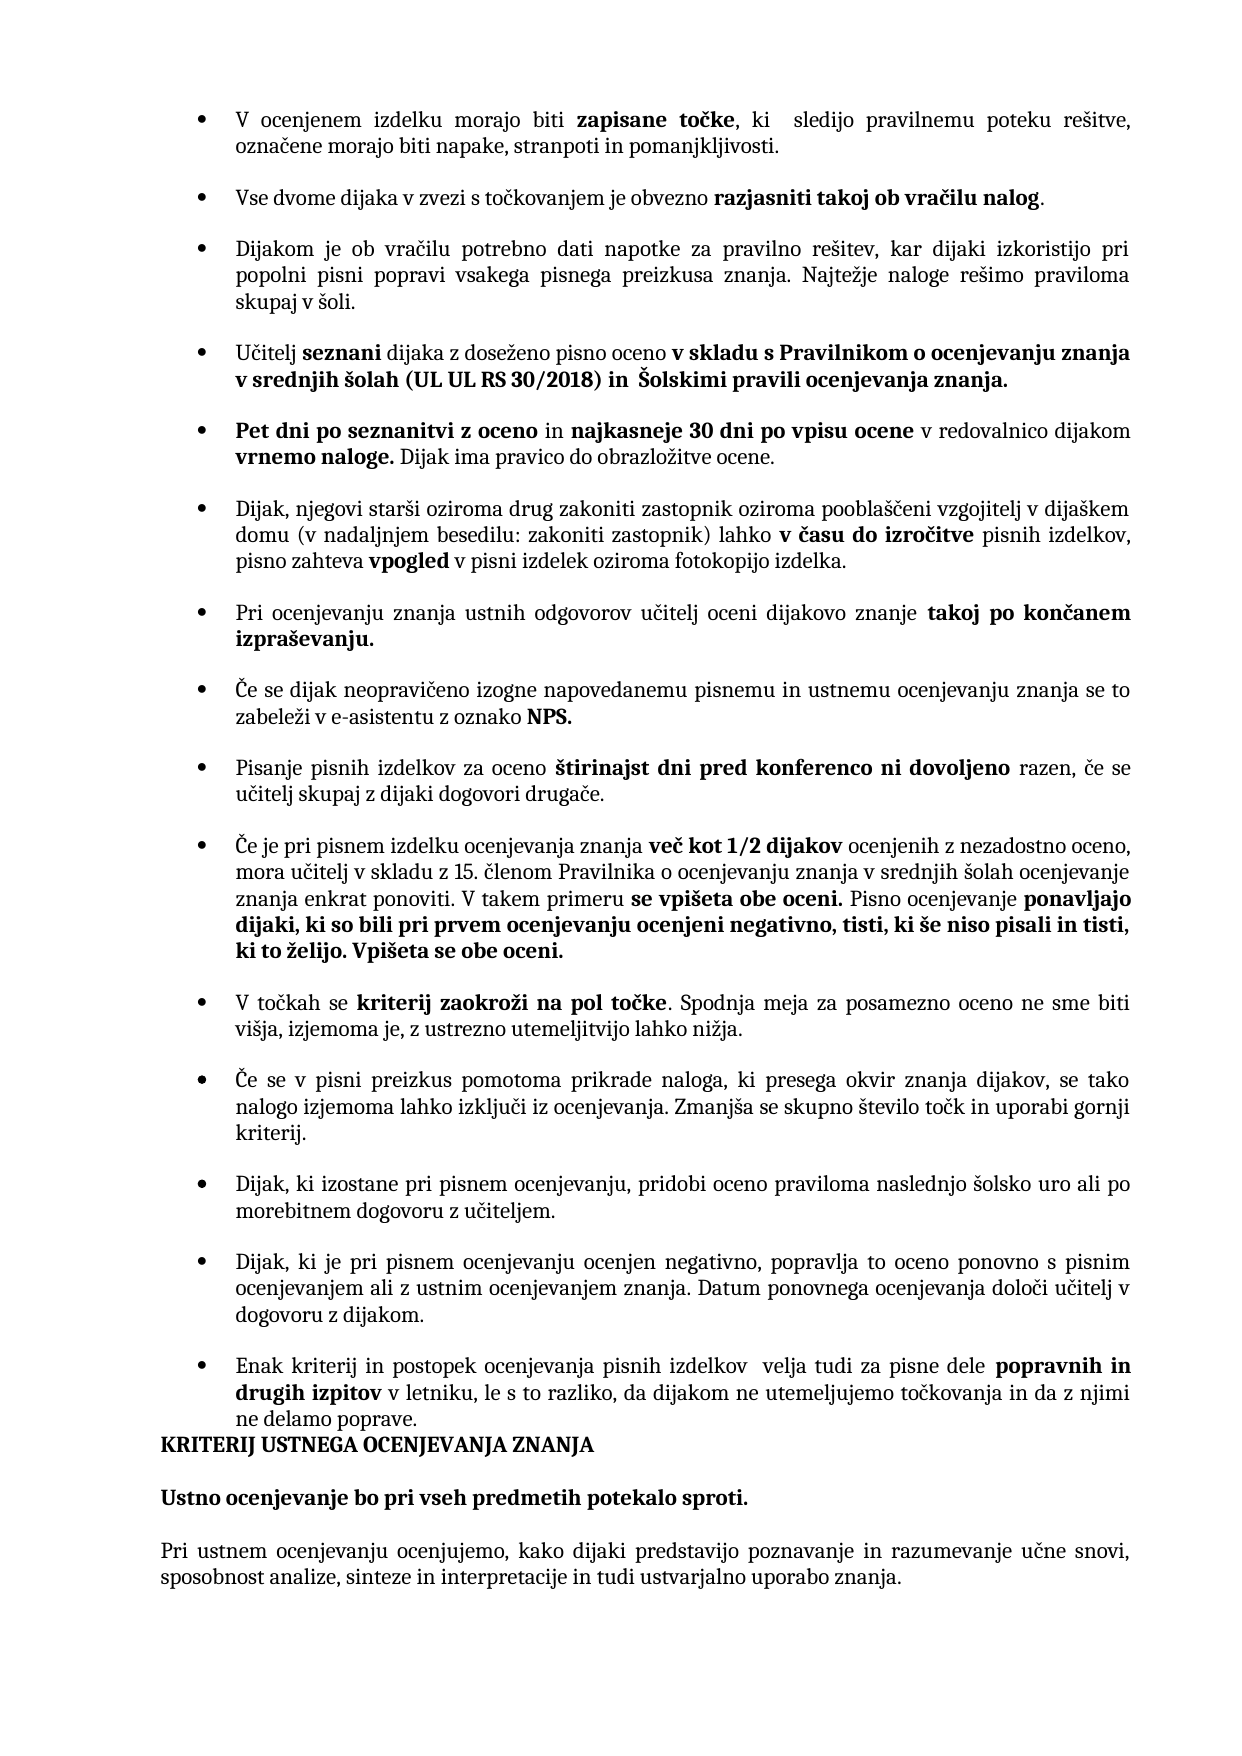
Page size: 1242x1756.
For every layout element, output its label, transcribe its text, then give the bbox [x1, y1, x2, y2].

list Enak kriterij in postopek ocenjevanja pisnih izdelkov velja tudi za pisne dele popravnih in drugih izpitov v letniku, le s to razliko, da dijakom ne utemeljujemo točkovanja in da z njimi ne delamo poprave. [198, 1353, 1131, 1432]
text Pri ustnem ocenjevanju ocenjujemo, kako dijaki predstavijo poznavanje in razumevanje učne snovi, sposobnost analize, sinteze in interpretacije in tudi ustvarjalno uporabo znanja. [160, 1537, 1131, 1590]
list Pri ocenjevanju znanja ustnih odgovorov učitelj oceni dijakovo znanje takoj po končanem izpraševanju. [198, 599, 1131, 652]
list Pet dni po seznanitvi z oceno in najkasneje 30 dni po vpisu ocene v redovalnico dijakom vrnemo naloge. Dijak ima pravico do obrazložitve ocene. [198, 418, 1131, 470]
list Dijak, njegovi starši oziroma drug zakoniti zastopnik oziroma pooblaščeni vzgojitelj v dijaškem domu (v nadaljnjem besedilu: zakoniti zastopnik) lahko v času do izročitve pisnih izdelkov, pisno zahteva vpogled v pisni izdelek oziroma fotokopijo izdelka. [198, 495, 1131, 574]
list V točkah se kriterij zaokroži na pol točke. Spodnja meja za posamezno oceno ne sme biti višja, izjemoma je, z ustrezno utemeljitvijo lahko nižja. [198, 989, 1131, 1042]
list Dijakom je ob vračilu potrebno dati napotke za pravilno rešitev, kar dijaki izkoristijo pri popolni pisni popravi vsakega pisnega preizkusa znanja. Najtežje naloge rešimo praviloma skupaj v šoli. [198, 236, 1131, 315]
list Pisanje pisnih izdelkov za oceno štirinajst dni pred konferenco ni dovoljeno razen, če se učitelj skupaj z dijaki dogovori drugače. [198, 755, 1131, 808]
list Dijak, ki izostane pri pisnem ocenjevanju, pridobi oceno praviloma naslednjo šolsko uro ali po morebitnem dogovoru z učiteljem. [198, 1171, 1131, 1224]
list Učitelj seznani dijaka z doseženo pisno oceno v skladu s Pravilnikom o ocenjevanju znanja v srednjih šolah (UL UL RS 30/2018) in Šolskimi pravili ocenjevanja znanja. [198, 340, 1131, 393]
list Če se dijak neopravičeno izogne napovedanemu pisnemu in ustnemu ocenjevanju znanja se to zabeleži v e-asistentu z oznako NPS. [198, 677, 1131, 730]
list Dijak, ki je pri pisnem ocenjevanju ocenjen negativno, popravlja to oceno ponovno s pisnim ocenjevanjem ali z ustnim ocenjevanjem znanja. Datum ponovnega ocenjevanja določi učitelj v dogovoru z dijakom. [198, 1249, 1131, 1328]
list Če se v pisni preizkus pomotoma prikrade naloga, ki presega okvir znanja dijakov, se tako nalogo izjemoma lahko izključi iz ocenjevanja. Zmanjša se skupno število točk in uporabi gornji kriterij. [198, 1067, 1131, 1146]
text KRITERIJ USTNEGA OCENJEVANJA ZNANJA [160, 1432, 1131, 1458]
list Vse dvome dijaka v zvezi s točkovanjem je obvezno razjasniti takoj ob vračilu nalog. [198, 184, 1131, 211]
list V ocenjenem izdelku morajo biti zapisane točke, ki sledijo pravilnemu poteku rešitve, označene morajo biti napake, stranpoti in pomanjkljivosti. [198, 107, 1131, 159]
text Ustno ocenjevanje bo pri vseh predmetih potekalo sproti. [160, 1485, 1131, 1511]
list Če je pri pisnem izdelku ocenjevanja znanja več kot 1/2 dijakov ocenjenih z nezadostno oceno, mora učitelj v skladu z 15. členom Pravilnika o ocenjevanju znanja v srednjih šolah ocenjevanje znanja enkrat ponoviti. V takem primeru se vpišeta obe oceni. Pisno ocenjevanje ponavljajo dijaki, ki so bili pri prvem ocenjevanju ocenjeni negativno, tisti, ki še niso pisali in tisti, ki to želijo. Vpišeta se obe oceni. [198, 833, 1131, 964]
